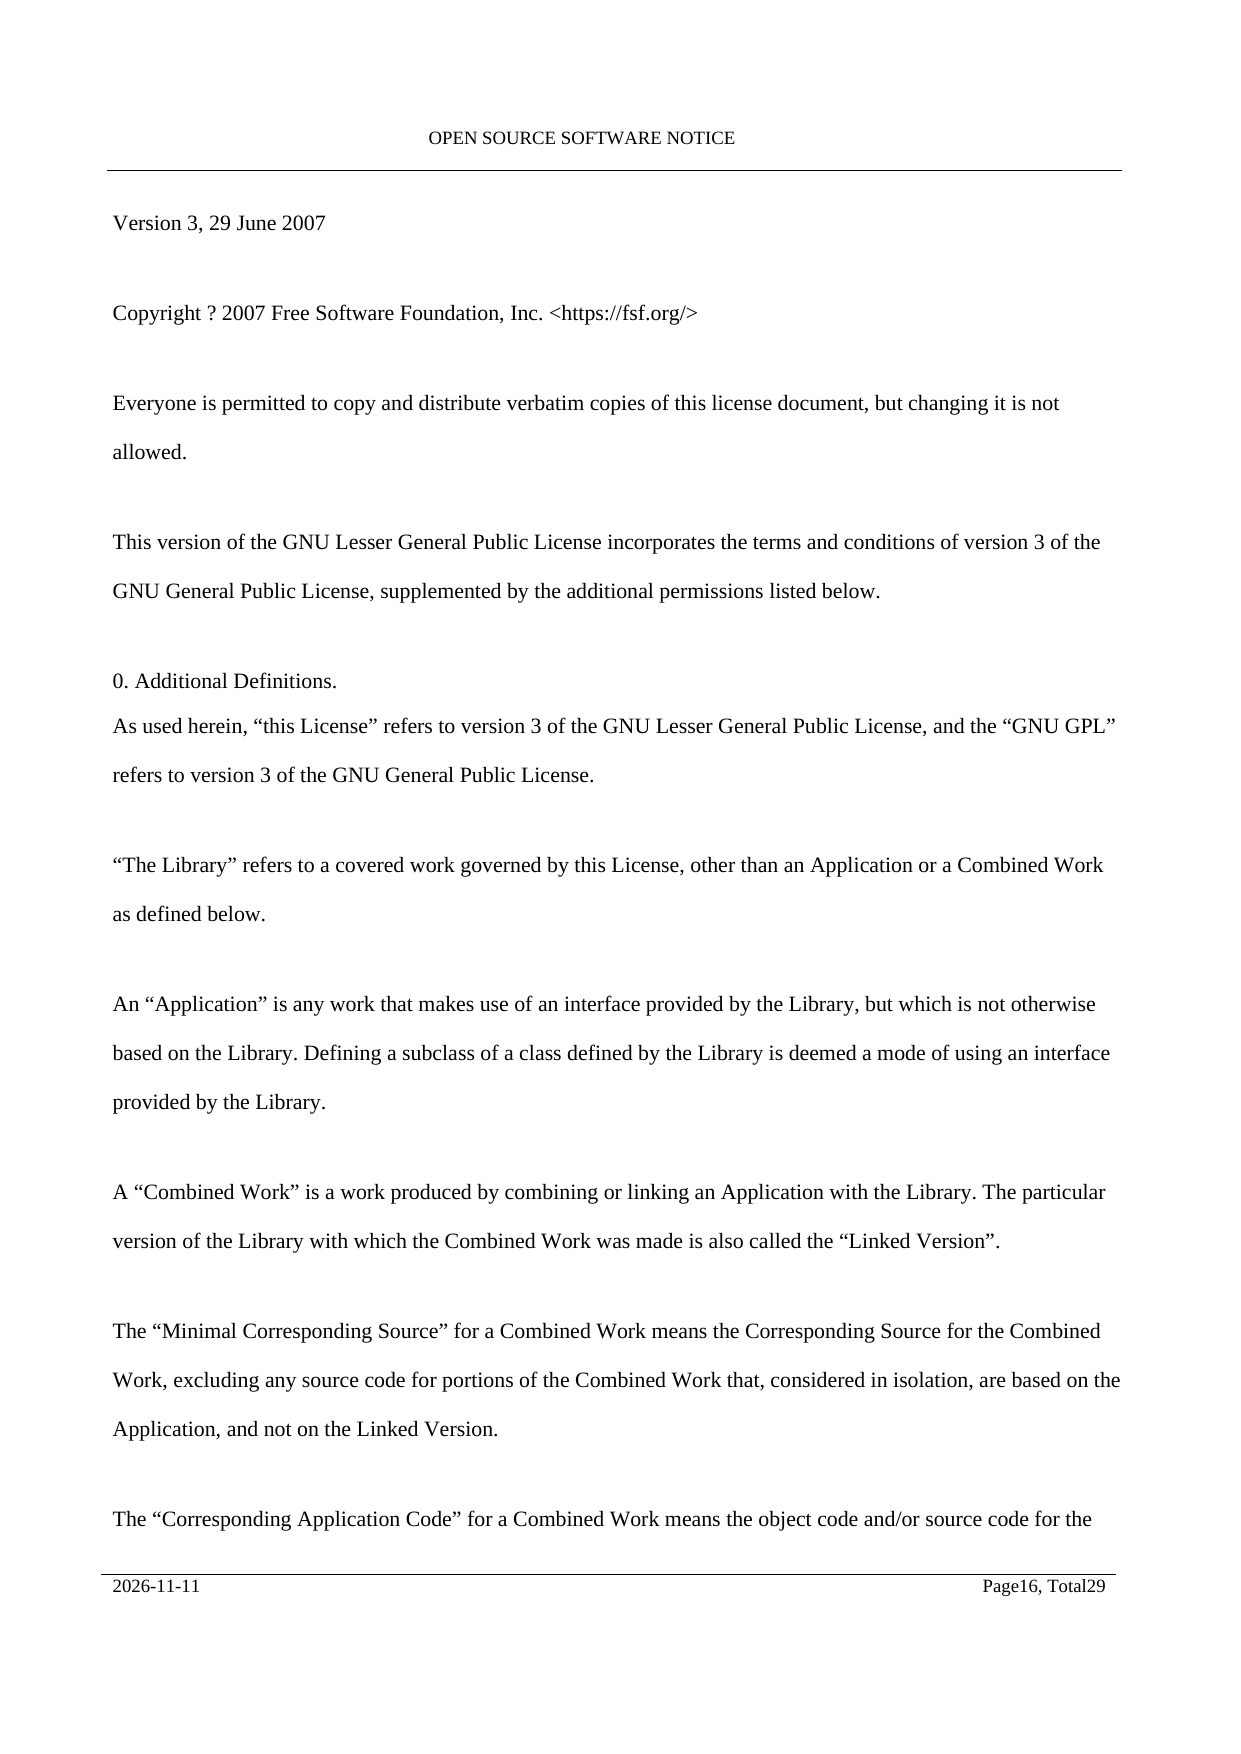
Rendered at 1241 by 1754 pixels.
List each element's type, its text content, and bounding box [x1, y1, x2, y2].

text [112, 1502, 1128, 1534]
text Version 3, 29 June 2007 [112, 206, 1128, 239]
text Everyone is permitted to copy and distribute verbatim copies of this license document, but changing it is not allowed. [112, 387, 1128, 468]
text 0. Additional Definitions. [112, 665, 1128, 697]
text As used herein, “this License” refers to version 3 of the GNU Lesser General Public License, and the “GNU GPL” refers to version 3 of the GNU General Public License. [112, 710, 1128, 791]
text This version of the GNU Lesser General Public License incorporates the terms and conditions of version 3 of the GNU General Public License, supplemented by the additional permissions listed below. [112, 526, 1128, 607]
text A “Combined Work” is a work produced by combining or linking an Application with the Library. The particular version of the Library with which the Combined Work was made is also called the “Linked Version”. [112, 1175, 1128, 1257]
text Copyright ? 2007 Free Software Foundation, Inc. <https://fsf.org/> [112, 297, 1128, 329]
text The “Minimal Corresponding Source” for a Combined Work means the Corresponding Source for the Combined Work, excluding any source code for portions of the Combined Work that, considered in isolation, are based on the Application, and not on the Linked Version. [112, 1314, 1128, 1444]
text “The Library” refers to a covered work governed by this License, other than an Application or a Combined Work as defined below. [112, 849, 1128, 930]
text An “Application” is any work that makes use of an interface provided by the Library, but which is not otherwise based on the Library. Defining a subclass of a class defined by the Library is deemed a mode of using an interface provided by the Library. [112, 988, 1128, 1118]
